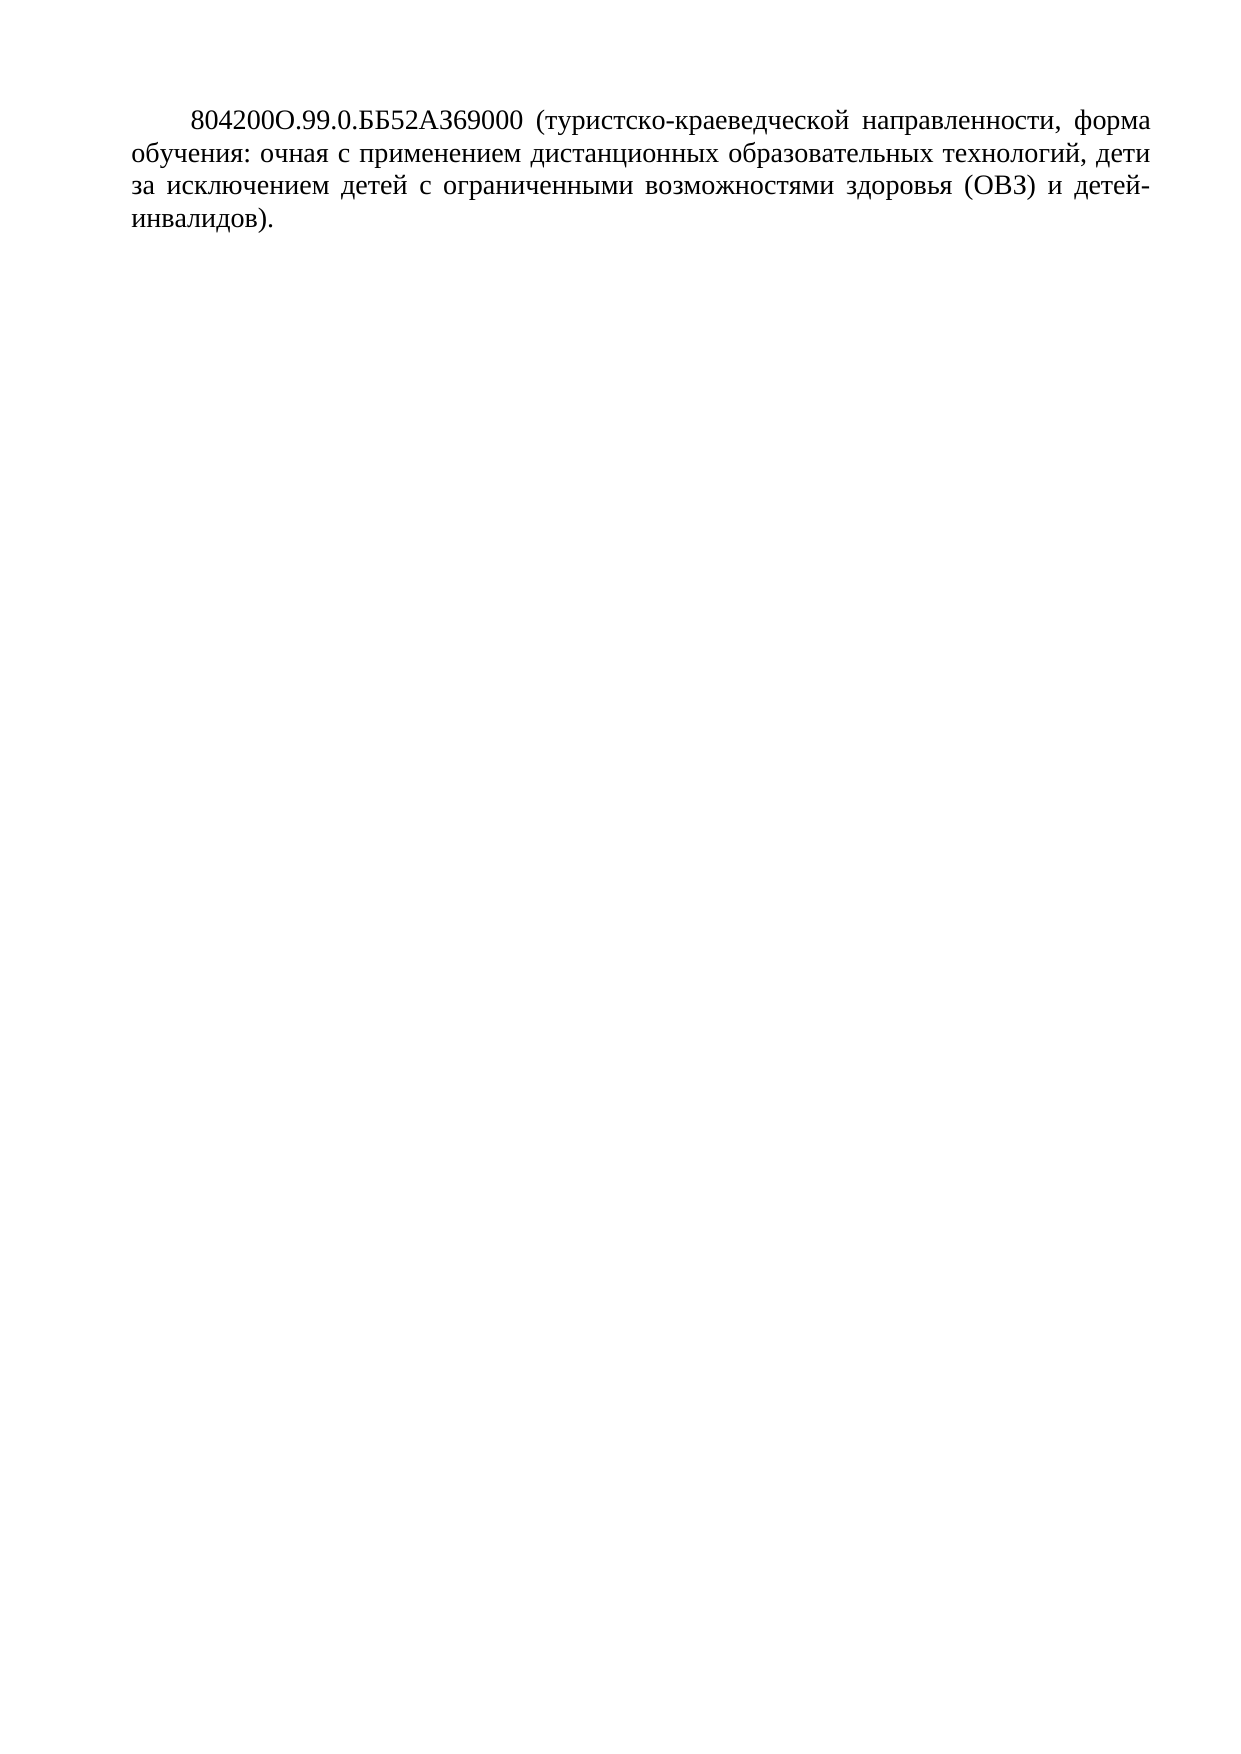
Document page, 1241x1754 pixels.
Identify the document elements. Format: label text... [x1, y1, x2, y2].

text 804200О.99.0.ББ52АЗ69000 (туристско-краеведческой направленности, форма обучения: очная с применением дистанционных образовательных технологий, дети за исключением детей с ограниченными возможностями здоровья (ОВЗ) и детей-инвалидов). [131, 103, 1152, 233]
